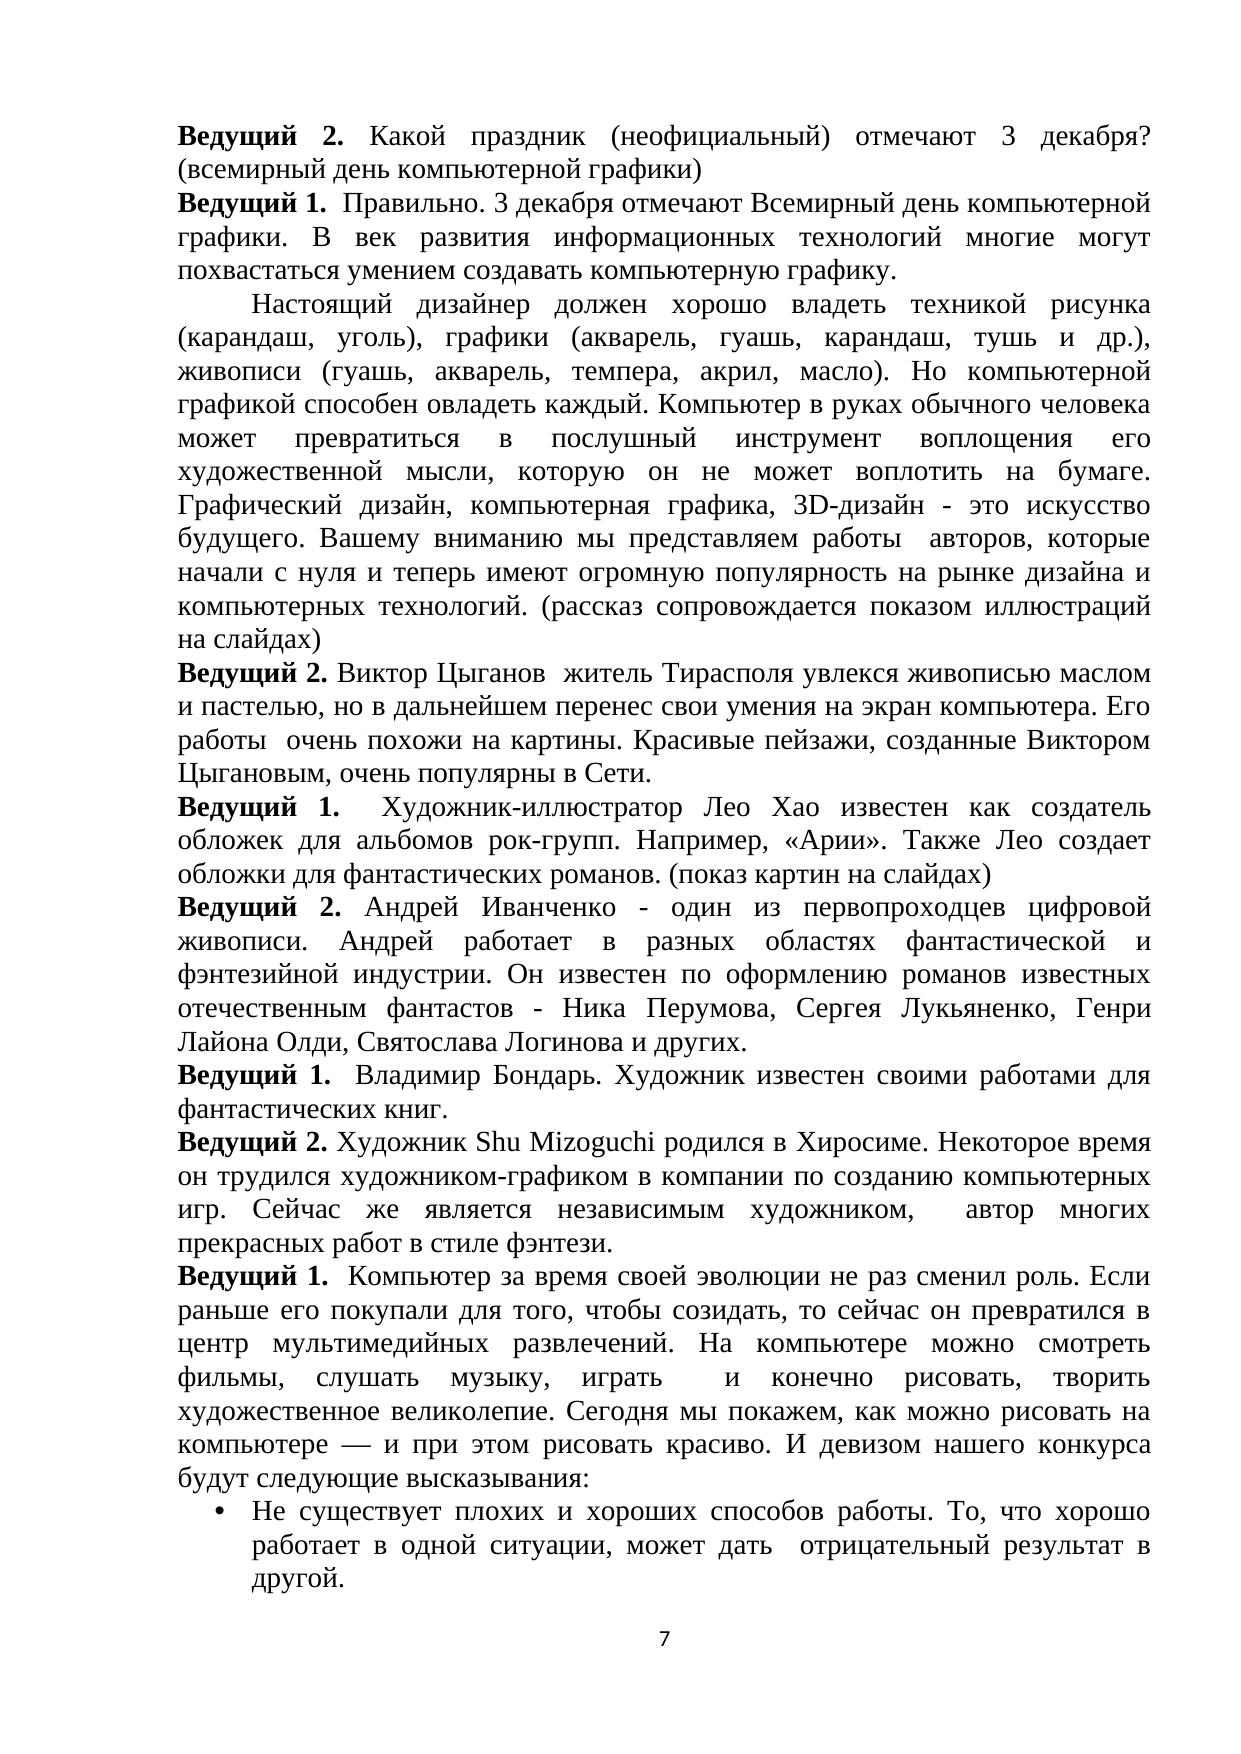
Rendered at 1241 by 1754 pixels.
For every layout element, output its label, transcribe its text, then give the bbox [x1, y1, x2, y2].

text Ведущий 1. Правильно. 3 декабря отмечают Всемирный день компьютерной графики. В век развития информационных технологий многие могут похвастаться умением создавать компьютерную графику. [177, 185, 1152, 286]
list Не существует плохих и хороших способов работы. То, что хорошо работает в одной ситуации, может дать отрицательный результат в другой. [214, 1493, 1152, 1594]
text Ведущий 2. Художник Shu Mizoguchi родился в Хиросиме. Некоторое время он трудился художником-графиком в компании по созданию компьютерных игр. Сейчас же является независимым художником, автор многих прекрасных работ в стиле фэнтези. [177, 1124, 1152, 1258]
text Ведущий 1. Владимир Бондарь. Художник известен своими работами для фантастических книг. [177, 1057, 1152, 1124]
text Ведущий 2. Андрей Иванченко - один из первопроходцев цифровой живописи. Андрей работает в разных областях фантастической и фэнтезийной индустрии. Он известен по оформлению романов известных отечественным фантастов - Ника Перумова, Сергея Лукьяненко, Генри Лайона Олди, Святослава Логинова и других. [177, 889, 1152, 1057]
text Ведущий 1. Компьютер за время своей эволюции не раз сменил роль. Если раньше его покупали для того, чтобы созидать, то сейчас он превратился в центр мультимедийных развлечений. На компьютере можно смотреть фильмы, слушать музыку, играть и конечно рисовать, творить художественное великолепие. Сегодня мы покажем, как можно рисовать на компьютере — и при этом рисовать красиво. И девизом нашего конкурса будут следующие высказывания: [177, 1258, 1152, 1493]
text Ведущий 2. Какой праздник (неофициальный) отмечают 3 декабря? (всемирный день компьютерной графики) [177, 118, 1152, 185]
text Ведущий 1. Художник-иллюстратор Лео Хао известен как создатель обложек для альбомов рок-групп. Например, «Арии». Также Лео создает обложки для фантастических романов. (показ картин на слайдах) [177, 789, 1152, 889]
text Настоящий дизайнер должен хорошо владеть техникой рисунка (карандаш, уголь), графики (акварель, гуашь, карандаш, тушь и др.), живописи (гуашь, акварель, темпера, акрил, масло). Но компьютерной графикой способен овладеть каждый. Компьютер в руках обычного человека может превратиться в послушный инструмент воплощения его художественной мысли, которую он не может воплотить на бумаге. Графический дизайн, компьютерная графика, 3D-дизайн - это искусство будущего. Вашему вниманию мы представляем работы авторов, которые начали с нуля и теперь имеют огромную популярность на рынке дизайна и компьютерных технологий. (рассказ сопровождается показом иллюстраций на слайдах) [177, 286, 1152, 655]
text Ведущий 2. Виктор Цыганов житель Тирасполя увлекся живописью маслом и пастелью, но в дальнейшем перенес свои умения на экран компьютера. Его работы очень похожи на картины. Красивые пейзажи, созданные Виктором Цыгановым, очень популярны в Сети. [177, 655, 1152, 789]
